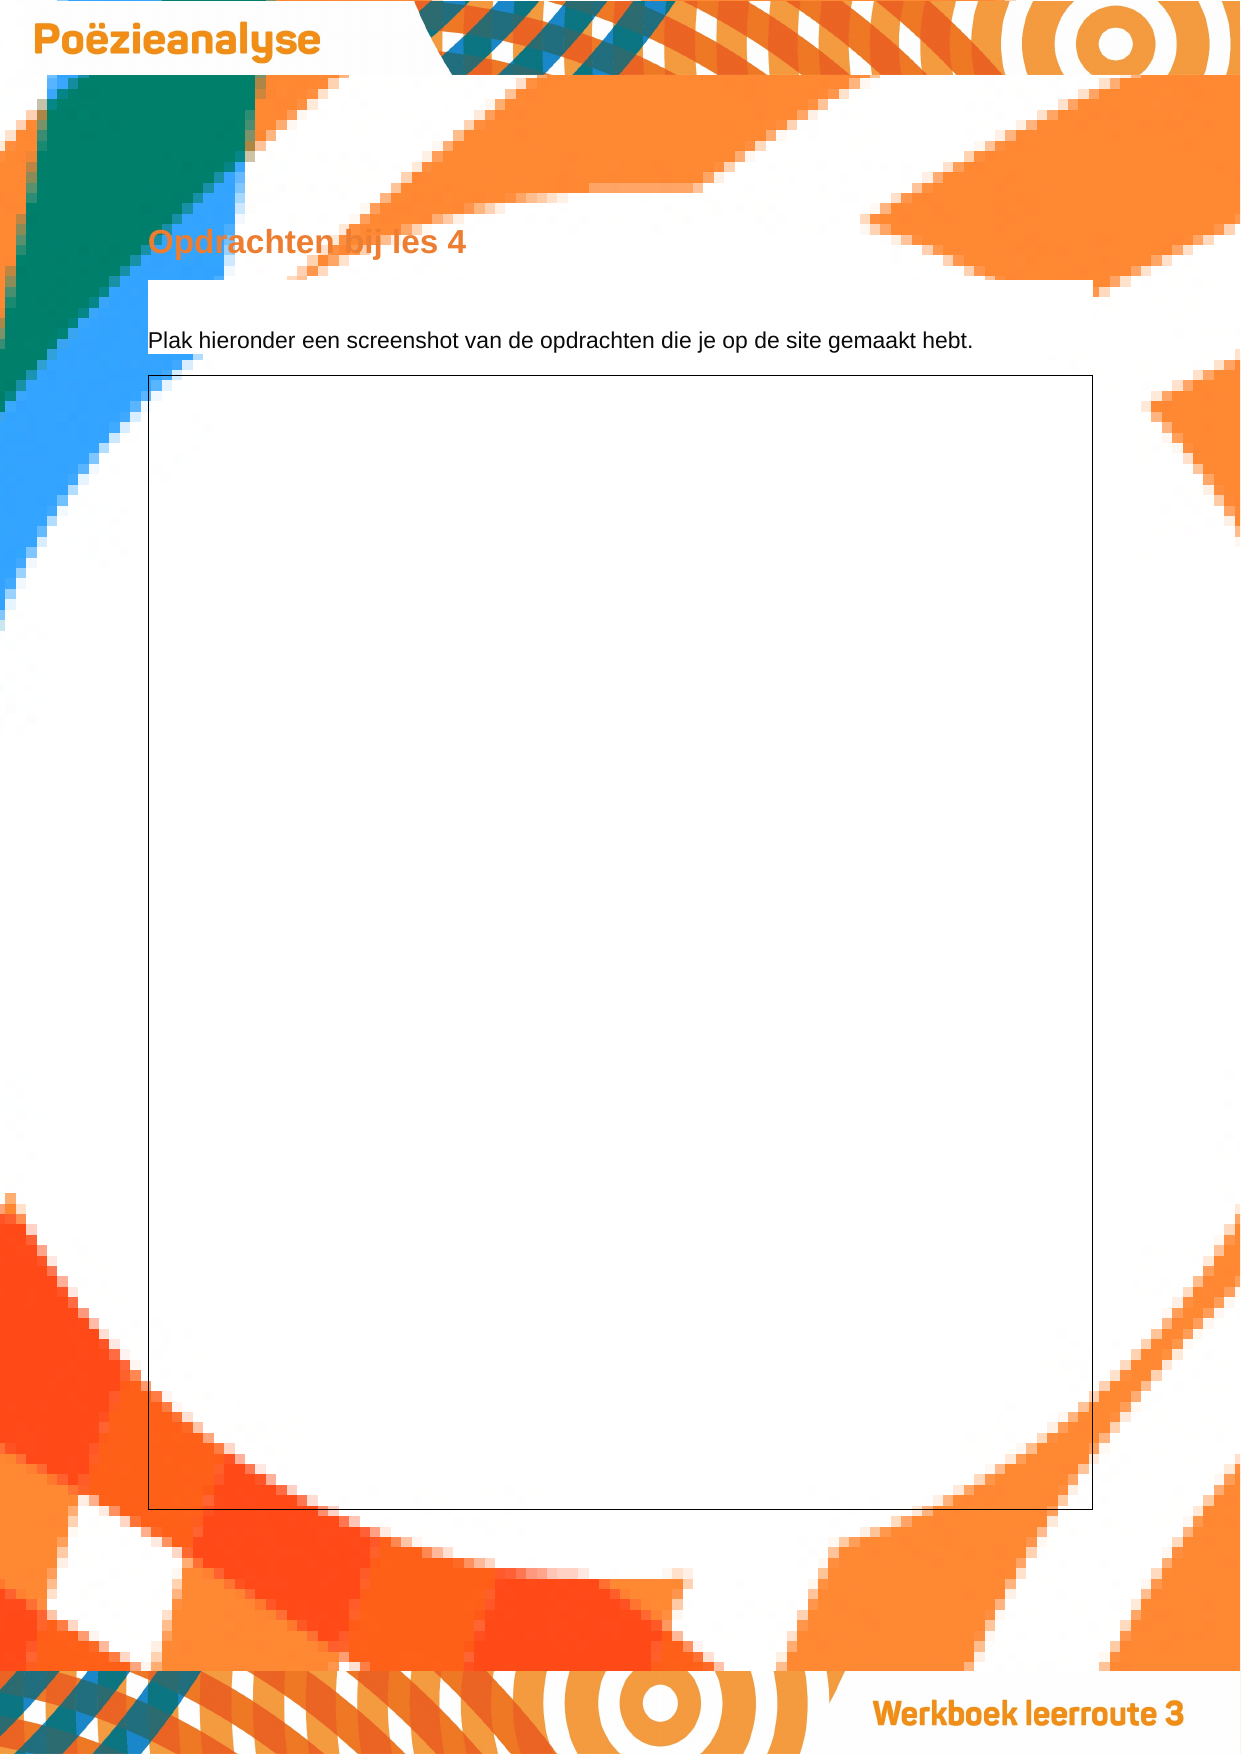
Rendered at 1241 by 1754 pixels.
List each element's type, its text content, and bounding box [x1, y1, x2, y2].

picture [0, 0, 1241, 1754]
table_header [149, 376, 1092, 1509]
text Plak hieronder een screenshot van de opdrachten die je op de site gemaakt hebt. [148, 327, 1093, 354]
text Opdrachten bij les 4 [148, 222, 1093, 261]
